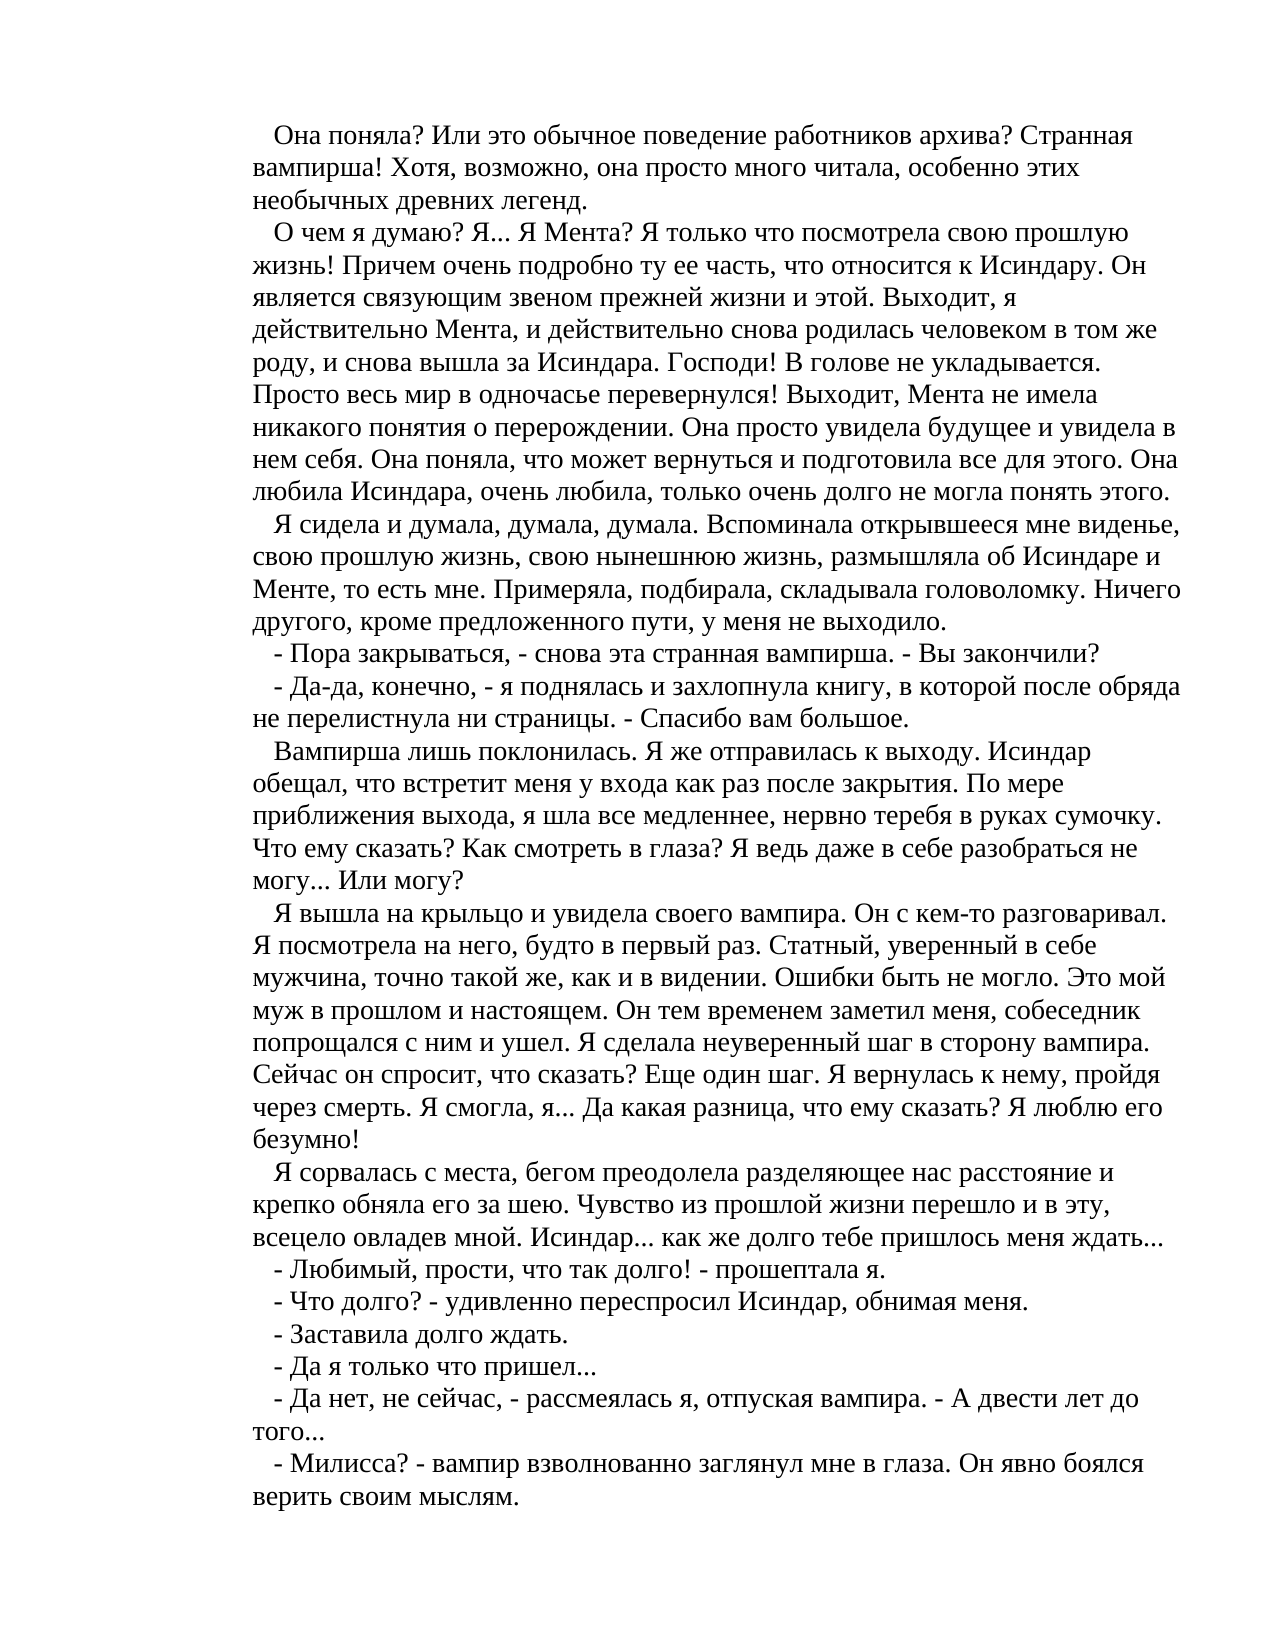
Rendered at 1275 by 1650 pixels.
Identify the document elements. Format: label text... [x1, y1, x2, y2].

text - Заставила долго ждать. [252, 1317, 1186, 1349]
text - Что долго? - удивленно переспросил Исиндар, обнимая меня. [252, 1284, 1186, 1317]
text Я сорвалась с места, бегом преодолела разделяющее нас расстояние и крепко обняла его за шею. Чувство из прошлой жизни перешло и в эту, всецело овладев мной. Исиндар... как же долго тебе пришлось меня ждать... [252, 1155, 1186, 1252]
text - Милисса? - вампир взволнованно заглянул мне в глаза. Он явно боялся верить своим мыслям. [252, 1446, 1186, 1511]
text Она поняла? Или это обычное поведение работников архива? Странная вампирша! Хотя, возможно, она просто много читала, особенно этих необычных древних легенд. [252, 118, 1186, 215]
text - Да-да, конечно, - я поднялась и захлопнула книгу, в которой после обряда не перелистнула ни страницы. - Спасибо вам большое. [252, 669, 1186, 734]
text - Пора закрываться, - снова эта странная вампирша. - Вы закончили? [252, 636, 1186, 669]
text - Любимый, прости, что так долго! - прошептала я. [252, 1252, 1186, 1284]
text Я сидела и думала, думала, думала. Вспоминала открывшееся мне виденье, свою прошлую жизнь, свою нынешнюю жизнь, размышляла об Исиндаре и Менте, то есть мне. Примеряла, подбирала, складывала головоломку. Ничего другого, кроме предложенного пути, у меня не выходило. [252, 507, 1186, 636]
text Вампирша лишь поклонилась. Я же отправилась к выходу. Исиндар обещал, что встретит меня у входа как раз после закрытия. По мере приближения выхода, я шла все медленнее, нервно теребя в руках сумочку. Что ему сказать? Как смотреть в глаза? Я ведь даже в себе разобраться не могу... Или могу? [252, 734, 1186, 896]
text - Да я только что пришел... [252, 1349, 1186, 1382]
text О чем я думаю? Я... Я Мента? Я только что посмотрела свою прошлую жизнь! Причем очень подробно ту ее часть, что относится к Исиндару. Он является связующим звеном прежней жизни и этой. Выходит, я действительно Мента, и действительно снова родилась человеком в том же роду, и снова вышла за Исиндара. Господи! В голове не укладывается. Просто весь мир в одночасье перевернулся! Выходит, Мента не имела никакого понятия о перерождении. Она просто увидела будущее и увидела в нем себя. Она поняла, что может вернуться и подготовила все для этого. Она любила Исиндара, очень любила, только очень долго не могла понять этого. [252, 215, 1186, 507]
text Я вышла на крыльцо и увидела своего вампира. Он с кем-то разговаривал. Я посмотрела на него, будто в первый раз. Статный, уверенный в себе мужчина, точно такой же, как и в видении. Ошибки быть не могло. Это мой муж в прошлом и настоящем. Он тем временем заметил меня, собеседник попрощался с ним и ушел. Я сделала неуверенный шаг в сторону вампира. Сейчас он спросит, что сказать? Еще один шаг. Я вернулась к нему, пройдя через смерть. Я смогла, я... Да какая разница, что ему сказать? Я люблю его безумно! [252, 896, 1186, 1155]
text - Да нет, не сейчас, - рассмеялась я, отпуская вампира. - А двести лет до того... [252, 1382, 1186, 1446]
